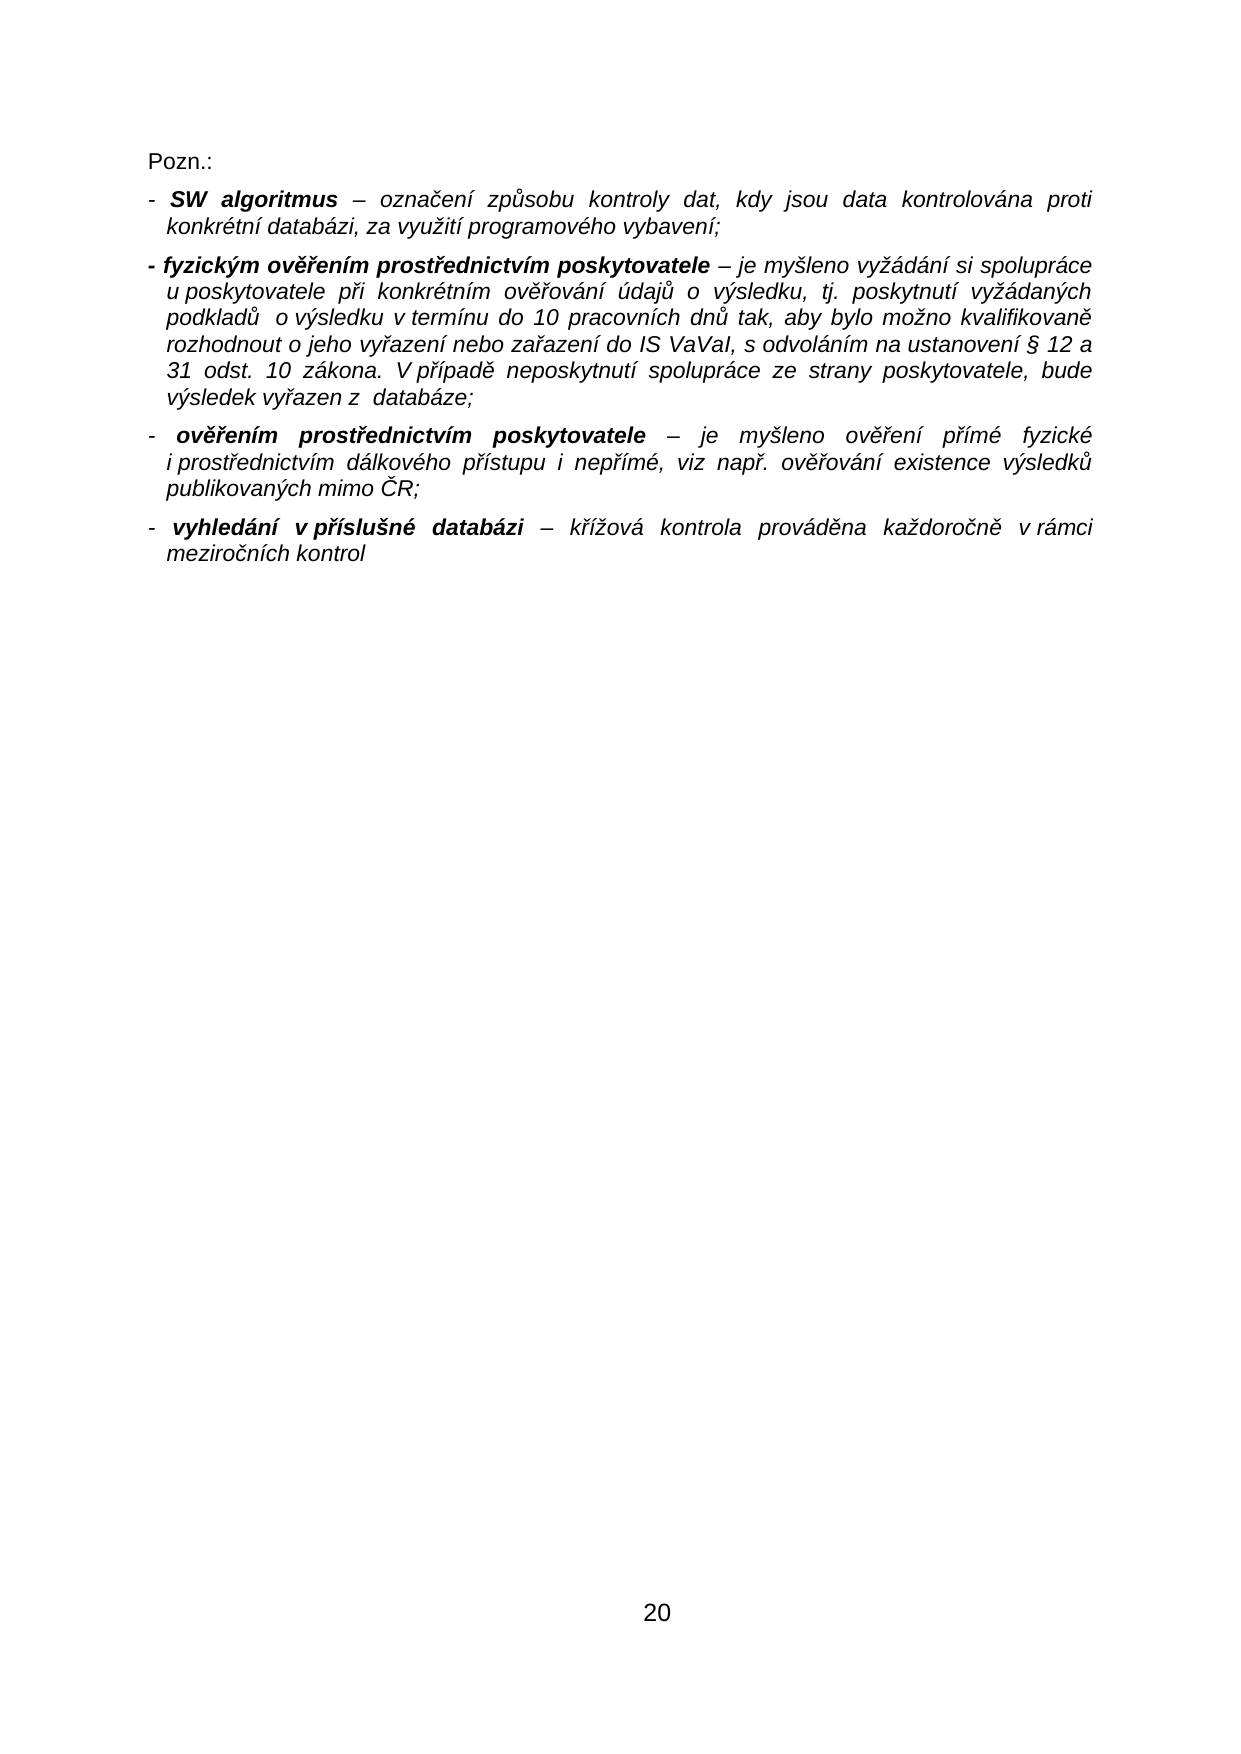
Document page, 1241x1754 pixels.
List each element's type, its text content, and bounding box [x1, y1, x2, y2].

text - fyzickým ověřením prostřednictvím poskytovatele – je myšleno vyžádání si spolupráce u poskytovatele při konkrétním ověřování údajů o výsledku, tj. poskytnutí vyžádaných podkladů o výsledku v termínu do 10 pracovních dnů tak, aby bylo možno kvalifikovaně rozhodnout o jeho vyřazení nebo zařazení do IS VaVaI, s odvoláním na ustanovení § 12 a 31 odst. 10 zákona. V případě neposkytnutí spolupráce ze strany poskytovatele, bude výsledek vyřazen z databáze; [148, 252, 1093, 410]
text - vyhledání v příslušné databázi – křížová kontrola prováděna každoročně v rámci meziročních kontrol [148, 514, 1093, 567]
text - SW algoritmus – označení způsobu kontroly dat, kdy jsou data kontrolována proti konkrétní databázi, za využití programového vybavení; [148, 186, 1093, 239]
text - ověřením prostřednictvím poskytovatele – je myšleno ověření přímé fyzické i prostřednictvím dálkového přístupu i nepřímé, viz např. ověřování existence výsledků publikovaných mimo ČR; [148, 422, 1093, 501]
text Pozn.: [148, 148, 1093, 174]
